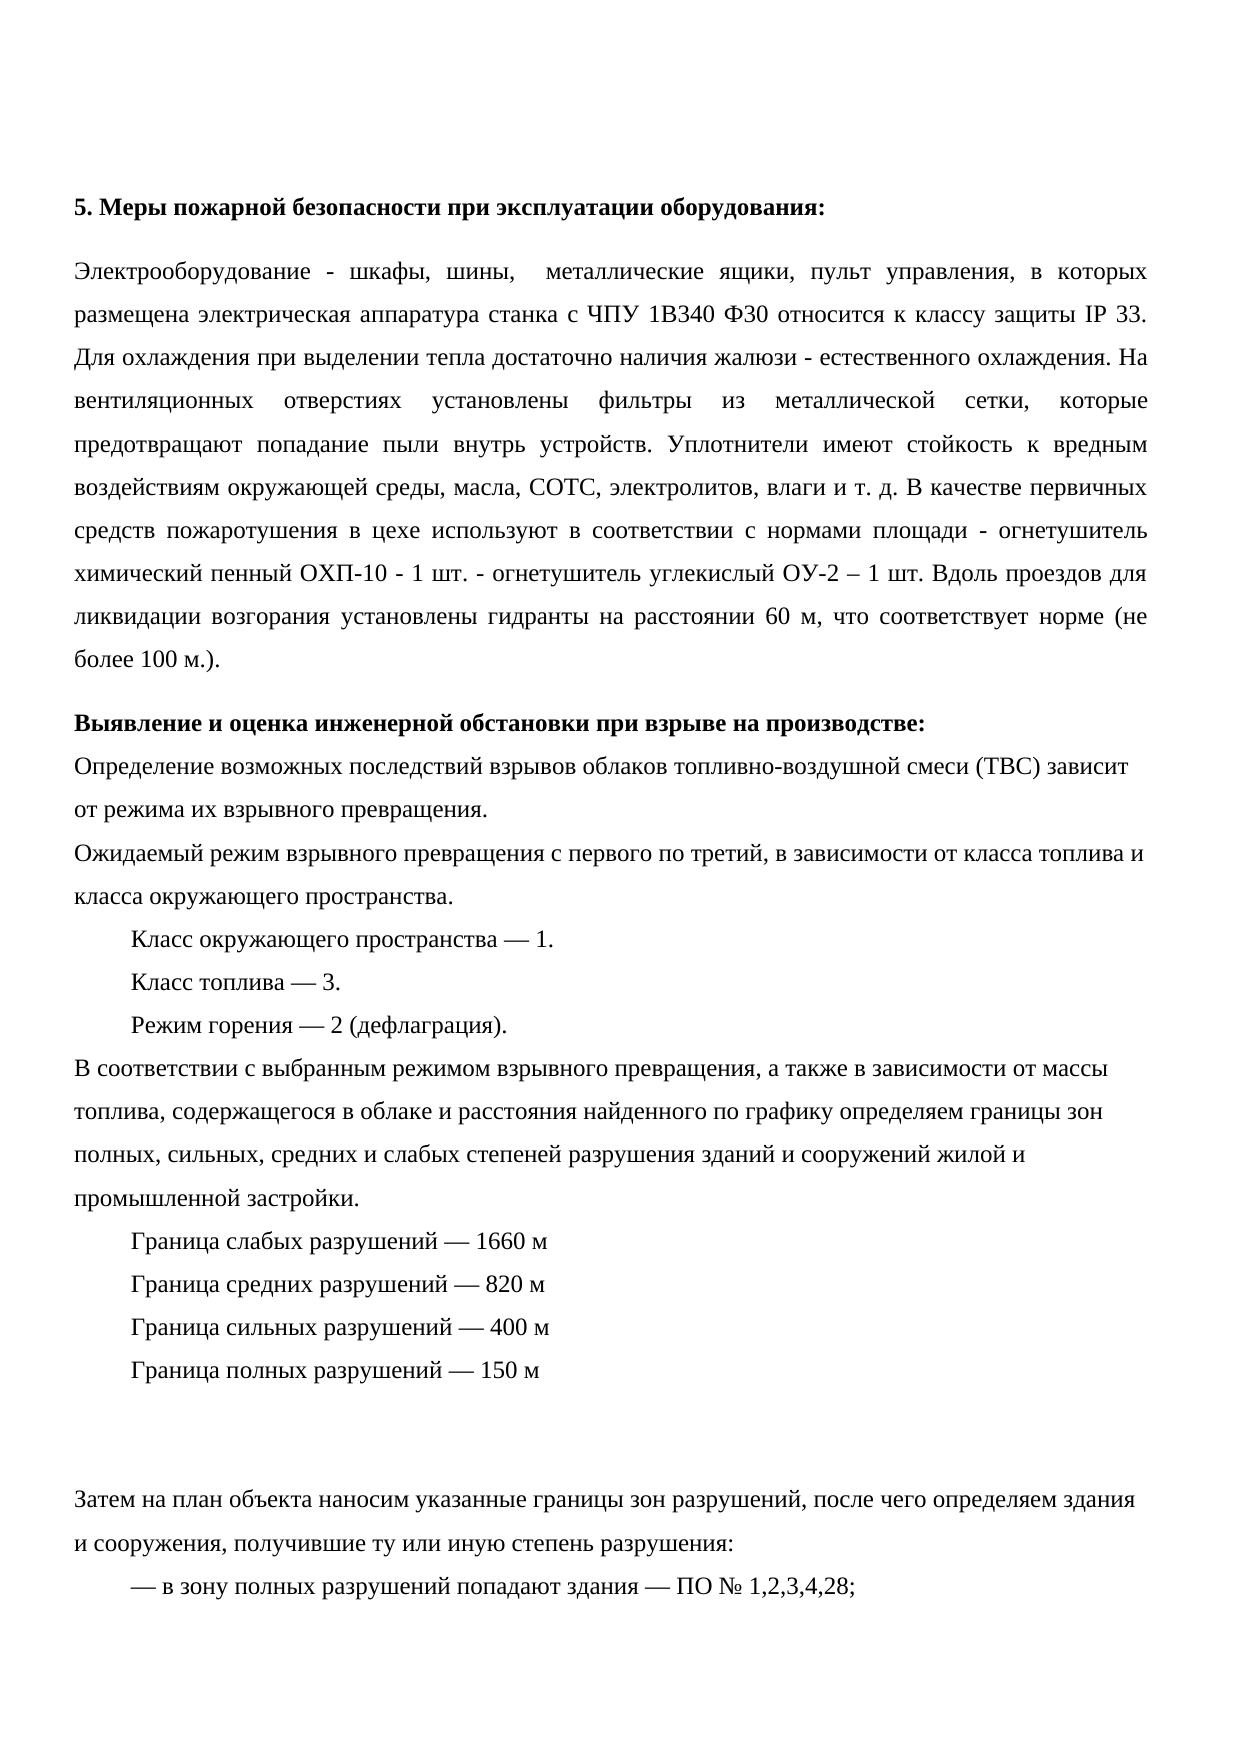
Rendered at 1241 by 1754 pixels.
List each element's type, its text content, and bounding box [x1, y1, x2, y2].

text 5. Меры пожарной безопасности при эксплуатации оборудования: [74, 192, 1149, 221]
text Граница полных разрушений — 150 м [74, 1355, 1152, 1384]
text Режим горения — 2 (дефлаграция). [74, 1010, 1152, 1039]
text Граница средних разрушений — 820 м [74, 1269, 1152, 1298]
text Ожидаемый режим взрывного превращения с первого по третий, в зависимости от класса топлива и класса окружающего пространства. [74, 838, 1152, 909]
text Граница сильных разрушений — 400 м [74, 1312, 1152, 1341]
text Электрооборудование - шкафы, шины, металлические ящики, пульт управления, в которых размещена электрическая аппаратура станка с ЧПУ 1В340 Ф30 относится к классу защиты IР 33. Для охлаждения при выделении тепла достаточно наличия жалюзи - естественного охлаждения. На вентиляционных отверстиях установлены фильтры из металлической сетки, которые предотвращают попадание пыли внутрь устройств. Уплотнители имеют стойкость к вредным воздействиям окружающей среды, масла, СОТС, электролитов, влаги и т. д. В качестве первичных средств пожаротушения в цехе используют в соответствии с нормами площади - огнетушитель химический пенный ОХП-10 - 1 шт. - огнетушитель углекислый ОУ-2 – 1 шт. Вдоль проездов для ликвидации возгорания установлены гидранты на расстоянии 60 м, что соответствует норме (не более 100 м.). [74, 256, 1149, 673]
text Затем на план объекта наносим указанные границы зон разрушений, после чего определяем здания и сооружения, получившие ту или иную степень разрушения: [74, 1484, 1152, 1556]
text — в зону полных разрушений попадают здания — ПО № 1,2,3,4,28; [74, 1571, 1152, 1599]
text В соответствии с выбранным режимом взрывного превращения, а также в зависимости от массы топлива, содержащегося в облаке и расстояния найденного по графику определяем границы зон полных, сильных, средних и слабых степеней разрушения зданий и сооружений жилой и промышленной застройки. [74, 1053, 1152, 1211]
text Граница слабых разрушений — 1660 м [74, 1226, 1152, 1254]
text Выявление и оценка инженерной обстановки при взрыве на производстве: [74, 708, 1152, 737]
text Класс окружающего пространства — 1. [74, 924, 1152, 953]
text Определение возможных последствий взрывов облаков топливно-воздушной смеси (ТВС) зависит от режима их взрывного превращения. [74, 751, 1152, 823]
text Класс топлива — 3. [74, 967, 1152, 996]
